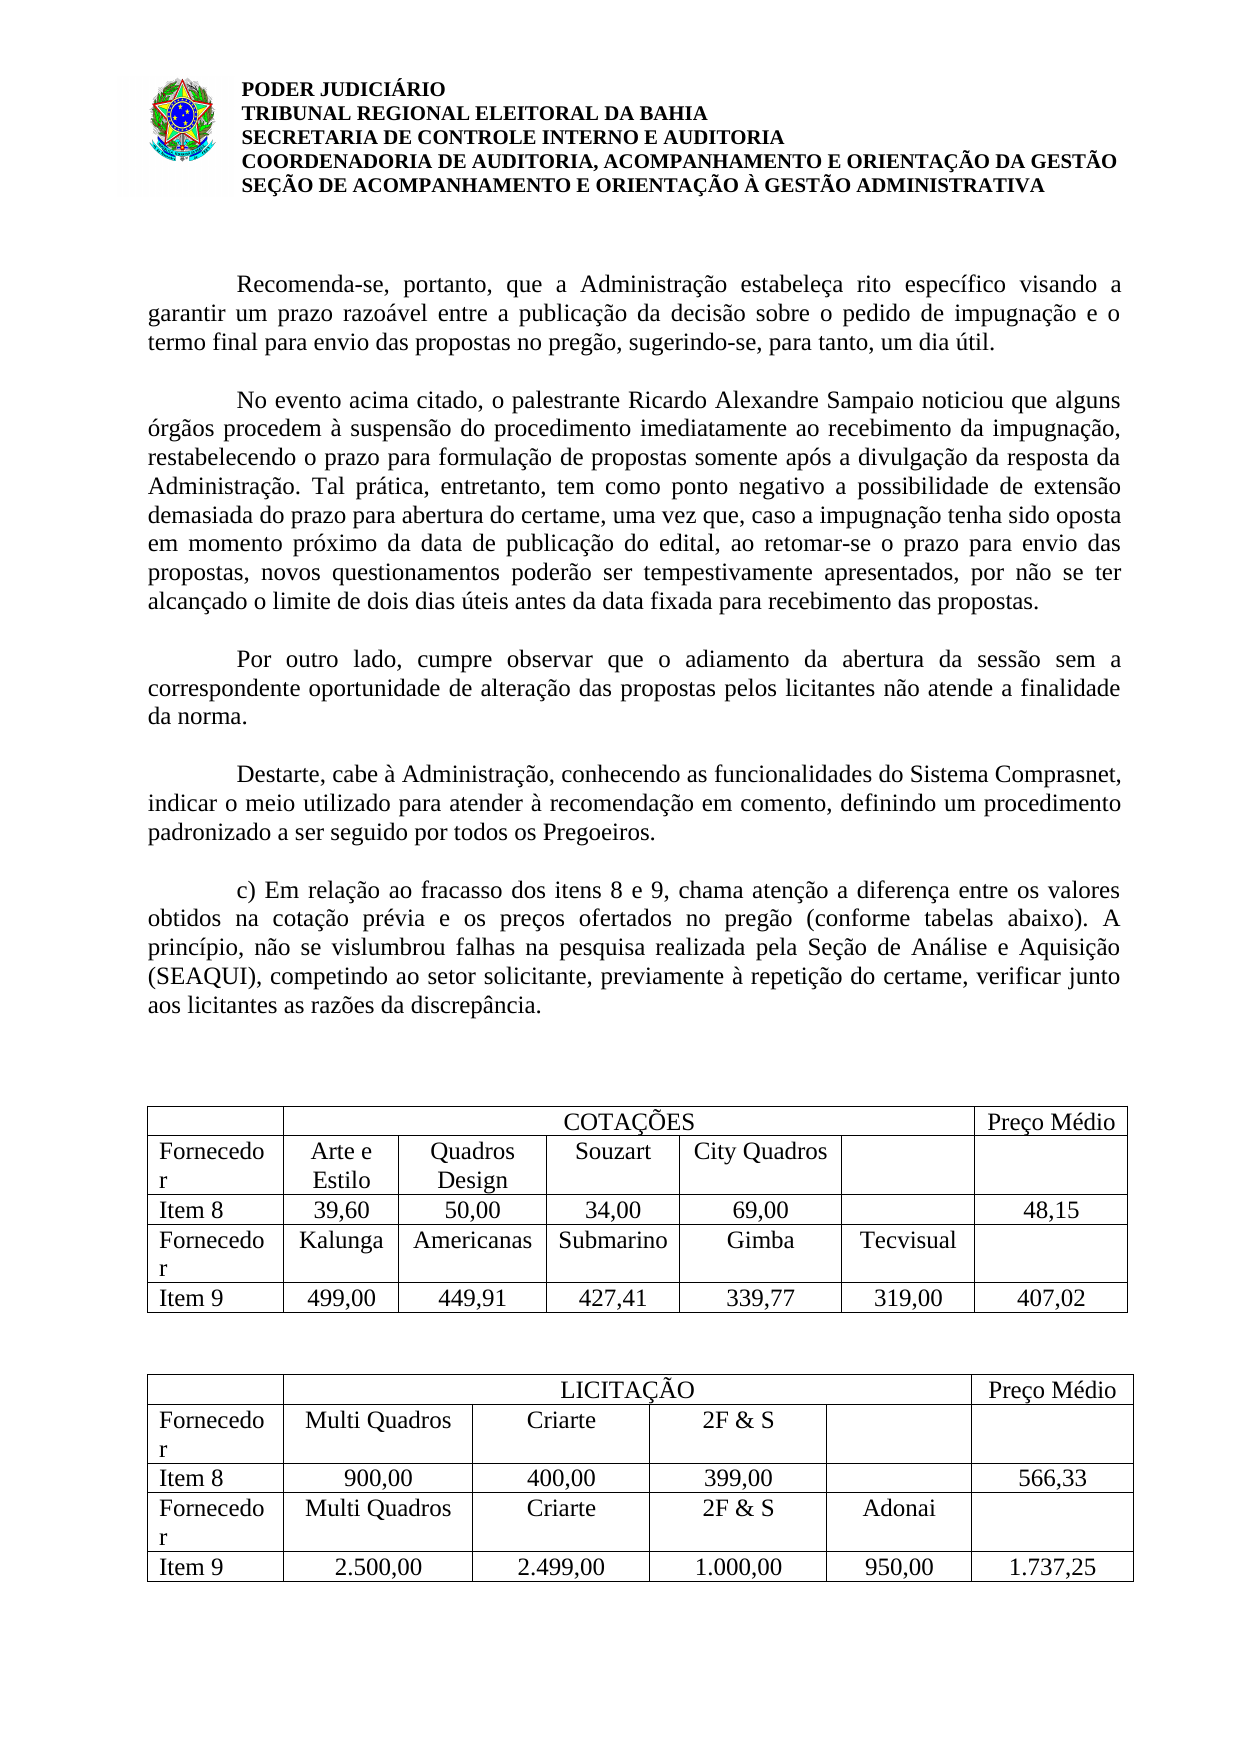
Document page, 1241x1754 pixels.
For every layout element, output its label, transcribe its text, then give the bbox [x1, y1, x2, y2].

table_cell Arte e Estilo [284, 1136, 398, 1194]
text c) Em relação ao fracasso dos itens 8 e 9, chama atenção a diferença entre os valores obtidos na cotação prévia e os preços ofertados no pregão (conforme tabelas abaixo). A princípio, não se vislumbrou falhas na pesquisa realizada pela Seção de Análise e Aquisição (SEAQUI), competindo ao setor solicitante, previamente à repetição do certame, verificar junto aos licitantes as razões da discrepância. [148, 875, 1122, 1018]
table_cell 50,00 [399, 1195, 546, 1224]
table_cell [827, 1464, 971, 1492]
table_cell Fornecedor [148, 1136, 283, 1194]
table_cell 566,33 [972, 1464, 1133, 1492]
table_cell 449,91 [399, 1283, 546, 1312]
table_cell Item 9 [148, 1552, 283, 1581]
table_cell Item 8 [148, 1464, 283, 1492]
table_cell [827, 1405, 971, 1462]
table_cell 950,00 [827, 1552, 971, 1581]
table_cell 2.500,00 [284, 1552, 472, 1581]
table_cell Gimba [680, 1225, 841, 1282]
table_cell [842, 1136, 974, 1194]
table_cell 499,00 [284, 1283, 398, 1312]
table_cell [975, 1136, 1127, 1194]
table_cell [972, 1493, 1133, 1551]
table_cell [842, 1195, 974, 1224]
table_cell Multi Quadros [284, 1493, 472, 1551]
table_cell 2.499,00 [473, 1552, 649, 1581]
table_cell Kalunga [284, 1225, 398, 1282]
table_cell 1.737,25 [972, 1552, 1133, 1581]
table_header [148, 1375, 283, 1404]
text Recomenda-se, portanto, que a Administração estabeleça rito específico visando a garantir um prazo razoável entre a publicação da decisão sobre o pedido de impugnação e o termo final para envio das propostas no pregão, sugerindo-se, para tanto, um dia útil. [148, 269, 1122, 356]
table_cell Submarino [547, 1225, 679, 1282]
table_cell Item 9 [148, 1283, 283, 1312]
table_cell Criarte [473, 1405, 649, 1462]
table_cell Item 8 [148, 1195, 283, 1224]
table_cell [975, 1225, 1127, 1282]
text Destarte, cabe à Administração, conhecendo as funcionalidades do Sistema Comprasnet, indicar o meio utilizado para atender à recomendação em comento, definindo um procedimento padronizado a ser seguido por todos os Pregoeiros. [148, 759, 1122, 846]
table_cell 2F & S [650, 1493, 826, 1551]
table_cell Fornecedor [148, 1225, 283, 1282]
picture [116, 76, 235, 197]
table_cell Souzart [547, 1136, 679, 1194]
table_cell Criarte [473, 1493, 649, 1551]
table_cell 69,00 [680, 1195, 841, 1224]
table_cell 1.000,00 [650, 1552, 826, 1581]
table_cell 34,00 [547, 1195, 679, 1224]
table_header COTAÇÕES [284, 1107, 974, 1135]
table_cell [972, 1405, 1133, 1462]
table_header Preço Médio [972, 1375, 1133, 1404]
text No evento acima citado, o palestrante Ricardo Alexandre Sampaio noticiou que alguns órgãos procedem à suspensão do procedimento imediatamente ao recebimento da impugnação, restabelecendo o prazo para formulação de propostas somente após a divulgação da resposta da Administração. Tal prática, entretanto, tem como ponto negativo a possibilidade de extensão demasiada do prazo para abertura do certame, uma vez que, caso a impugnação tenha sido oposta em momento próximo da data de publicação do edital, ao retomar-se o prazo para envio das propostas, novos questionamentos poderão ser tempestivamente apresentados, por não se ter alcançado o limite de dois dias úteis antes da data fixada para recebimento das propostas. [148, 385, 1122, 615]
table_header Preço Médio [975, 1107, 1127, 1135]
table_cell Fornecedor [148, 1405, 283, 1462]
table_cell 399,00 [650, 1464, 826, 1492]
table_cell 900,00 [284, 1464, 472, 1492]
table_cell 48,15 [975, 1195, 1127, 1224]
table_cell Multi Quadros [284, 1405, 472, 1462]
table_cell City Quadros [680, 1136, 841, 1194]
table_cell 319,00 [842, 1283, 974, 1312]
table_header LICITAÇÃO [284, 1375, 971, 1404]
table_cell Quadros Design [399, 1136, 546, 1194]
table_cell Americanas [399, 1225, 546, 1282]
table_cell Fornecedor [148, 1493, 283, 1551]
table_cell 427,41 [547, 1283, 679, 1312]
table_cell 2F & S [650, 1405, 826, 1462]
table_header [148, 1107, 283, 1135]
table_cell Tecvisual [842, 1225, 974, 1282]
text Por outro lado, cumpre observar que o adiamento da abertura da sessão sem a correspondente oportunidade de alteração das propostas pelos licitantes não atende a finalidade da norma. [148, 644, 1122, 730]
table_cell 407,02 [975, 1283, 1127, 1312]
table_cell 339,77 [680, 1283, 841, 1312]
table_cell Adonai [827, 1493, 971, 1551]
table_cell 400,00 [473, 1464, 649, 1492]
table_cell 39,60 [284, 1195, 398, 1224]
